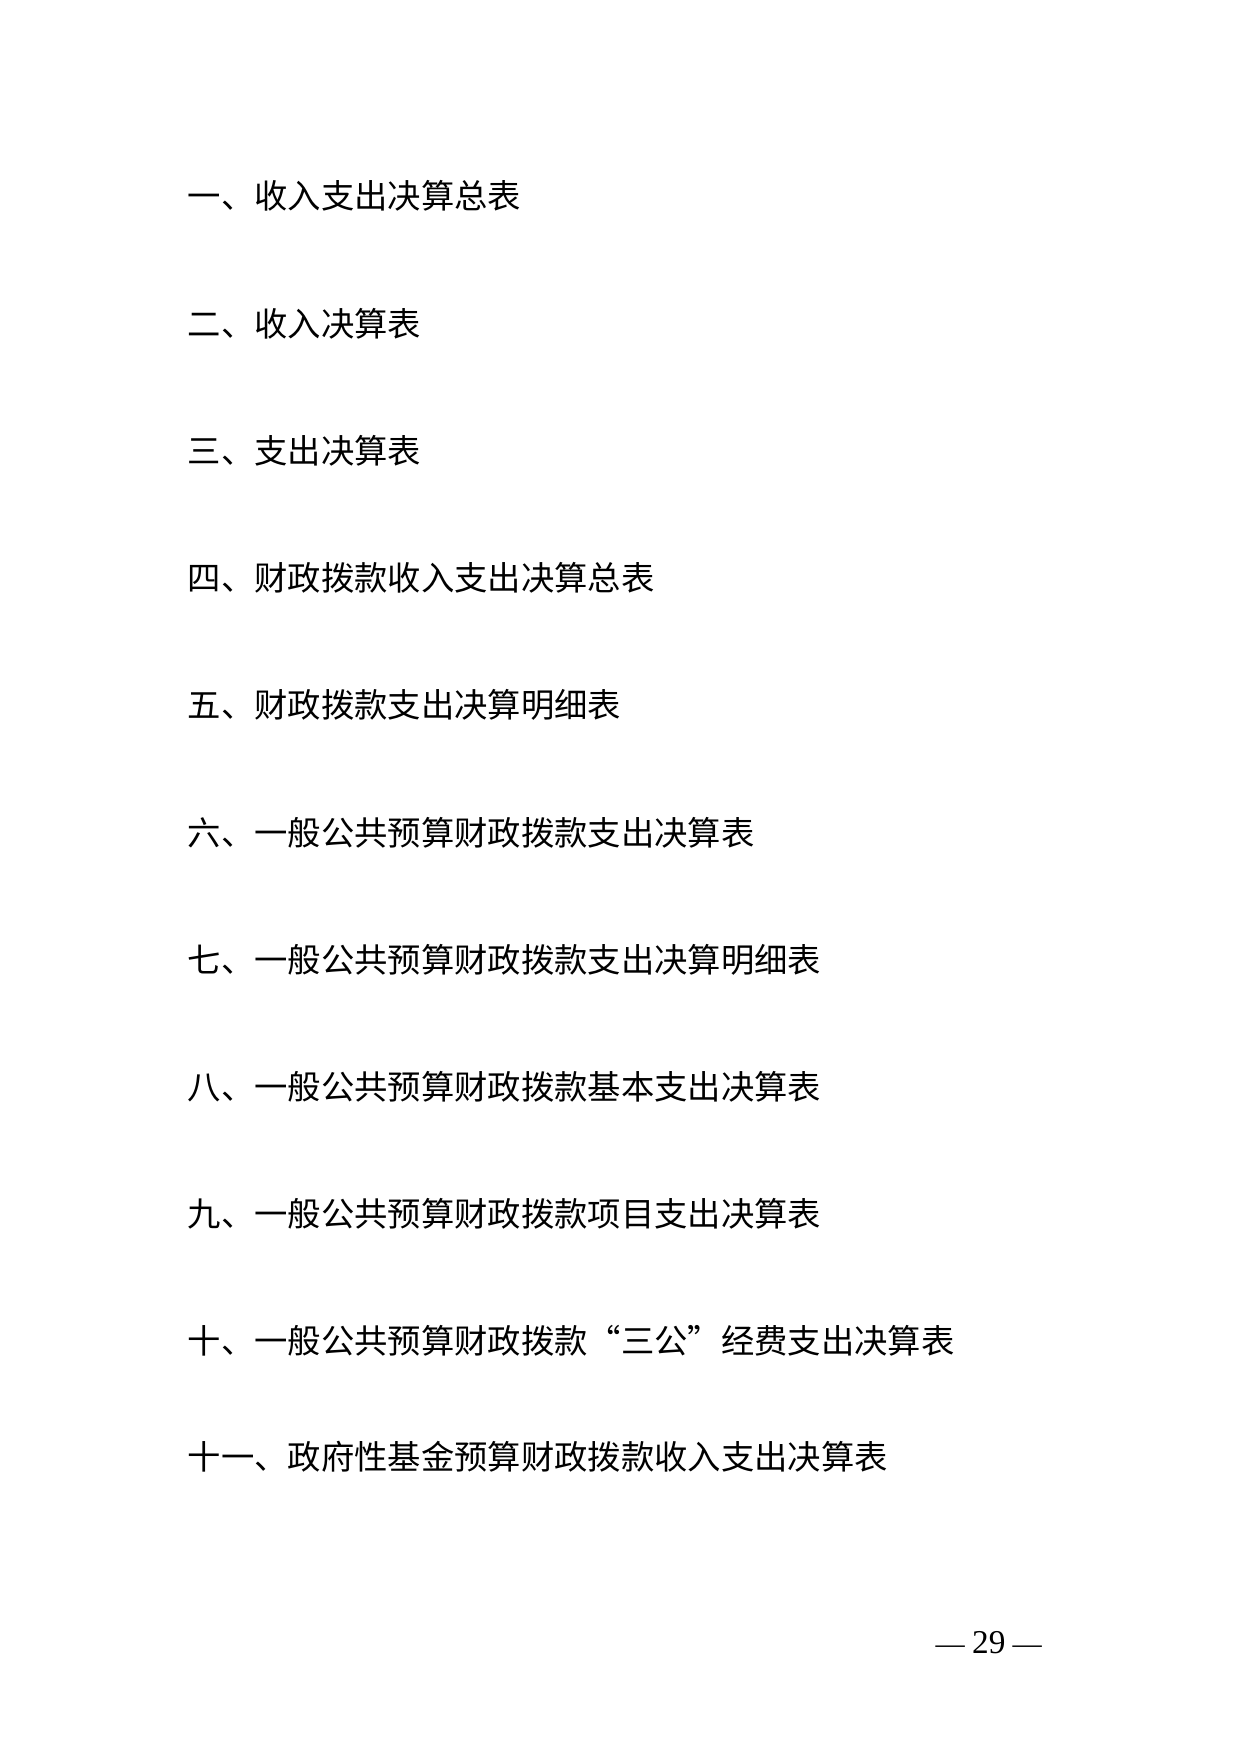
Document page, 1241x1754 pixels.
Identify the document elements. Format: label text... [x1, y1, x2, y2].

subtitle 三、支出决算表 [187, 416, 1053, 481]
subtitle 九、一般公共预算财政拨款项目支出决算表 [187, 1179, 1053, 1244]
subtitle 四、财政拨款收入支出决算总表 [187, 543, 1053, 608]
subtitle 十一、政府性基金预算财政拨款收入支出决算表 [187, 1423, 1053, 1488]
subtitle 一、收入支出决算总表 [187, 162, 1053, 227]
subtitle 六、一般公共预算财政拨款支出决算表 [187, 798, 1053, 863]
subtitle 八、一般公共预算财政拨款基本支出决算表 [187, 1052, 1053, 1117]
subtitle 五、财政拨款支出决算明细表 [187, 671, 1053, 736]
subtitle 十、一般公共预算财政拨款“三公”经费支出决算表 [187, 1307, 1053, 1372]
subtitle 二、收入决算表 [187, 289, 1053, 354]
subtitle 七、一般公共预算财政拨款支出决算明细表 [187, 925, 1053, 990]
